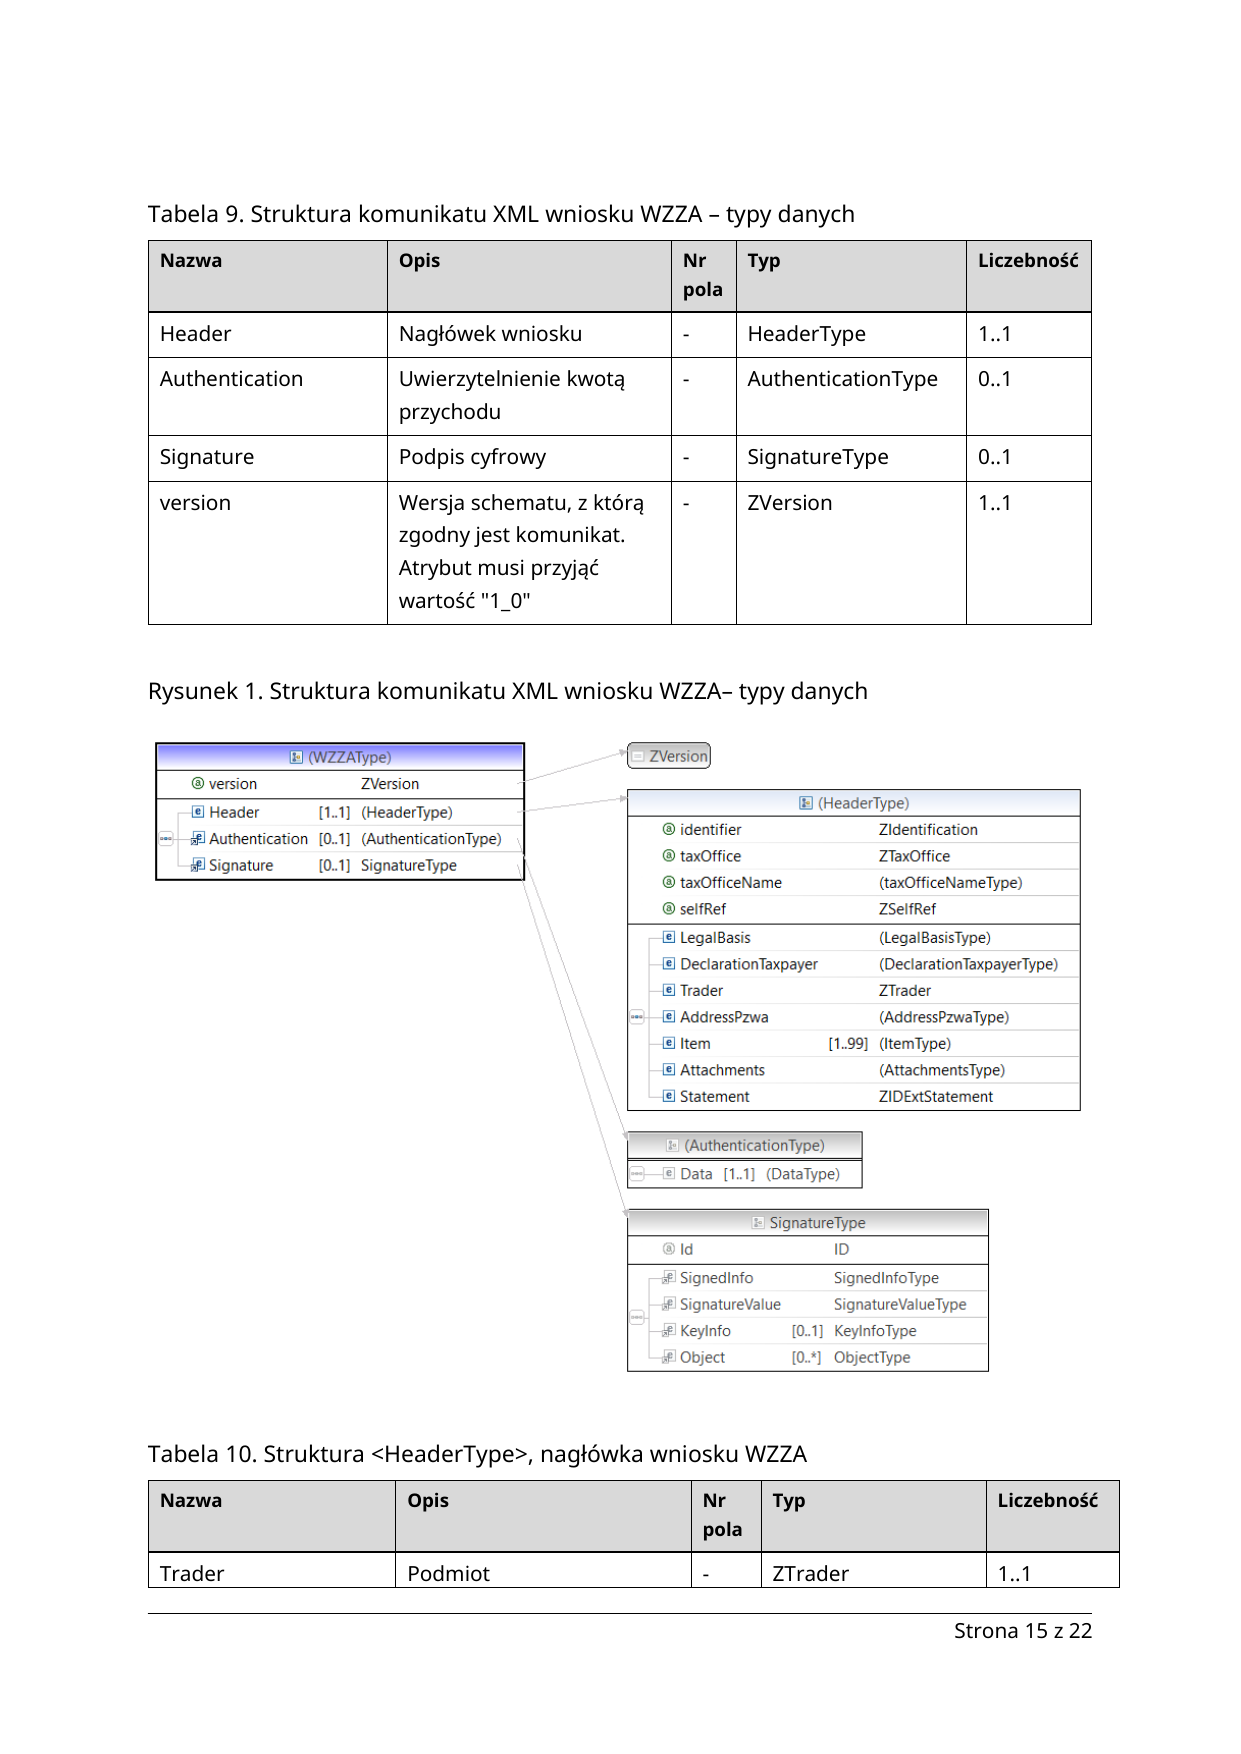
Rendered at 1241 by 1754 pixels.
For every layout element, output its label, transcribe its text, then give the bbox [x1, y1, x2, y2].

table_cell - [672, 358, 736, 435]
table_cell 1..1 [967, 313, 1091, 357]
table_cell Wersja schematu, z którą zgodny jest komunikat. Atrybut musi przyjąć wartość "1_0" [388, 482, 671, 624]
table_header Typ [762, 1481, 986, 1551]
table_cell 0..1 [967, 436, 1091, 481]
table_cell Authentication [149, 358, 387, 435]
table_cell Nagłówek wniosku [388, 313, 671, 357]
table_cell version [149, 482, 387, 624]
text Tabela 9. Struktura komunikatu XML wniosku WZZA – typy danych [148, 198, 1092, 229]
table_header Nr pola [692, 1481, 761, 1551]
table_cell ZVersion [737, 482, 966, 624]
picture [147, 727, 1092, 1383]
table_header Nr pola [672, 241, 736, 311]
table_cell Podpis cyfrowy [388, 436, 671, 481]
table_header Opis [388, 241, 671, 311]
table_cell HeaderType [737, 313, 966, 357]
table_header Nazwa [149, 1481, 395, 1551]
table_cell - [692, 1553, 761, 1587]
table_cell Uwierzytelnienie kwotą przychodu [388, 358, 671, 435]
table_cell - [672, 436, 736, 481]
table_cell - [672, 313, 736, 357]
table_header Typ [737, 241, 966, 311]
table_cell Podmiot [396, 1553, 691, 1587]
table_cell Header [149, 313, 387, 357]
table_header Liczebność [987, 1481, 1119, 1551]
table_header Liczebność [967, 241, 1091, 311]
table_cell Trader [149, 1553, 395, 1587]
table_cell 1..1 [967, 482, 1091, 624]
table_cell SignatureType [737, 436, 966, 481]
table_cell 1..1 [987, 1553, 1119, 1587]
text Tabela 10. Struktura <HeaderType>, nagłówka wniosku WZZA [148, 1438, 1092, 1469]
text Rysunek 1. Struktura komunikatu XML wniosku WZZA– typy danych [148, 675, 1092, 706]
table_header Opis [396, 1481, 691, 1551]
table_cell 0..1 [967, 358, 1091, 435]
table_header Nazwa [149, 241, 387, 311]
table_cell ZTrader Patrz reguła R1 [762, 1553, 986, 1587]
table_cell Signature [149, 436, 387, 481]
table_cell AuthenticationType [737, 358, 966, 435]
table_cell - [672, 482, 736, 624]
